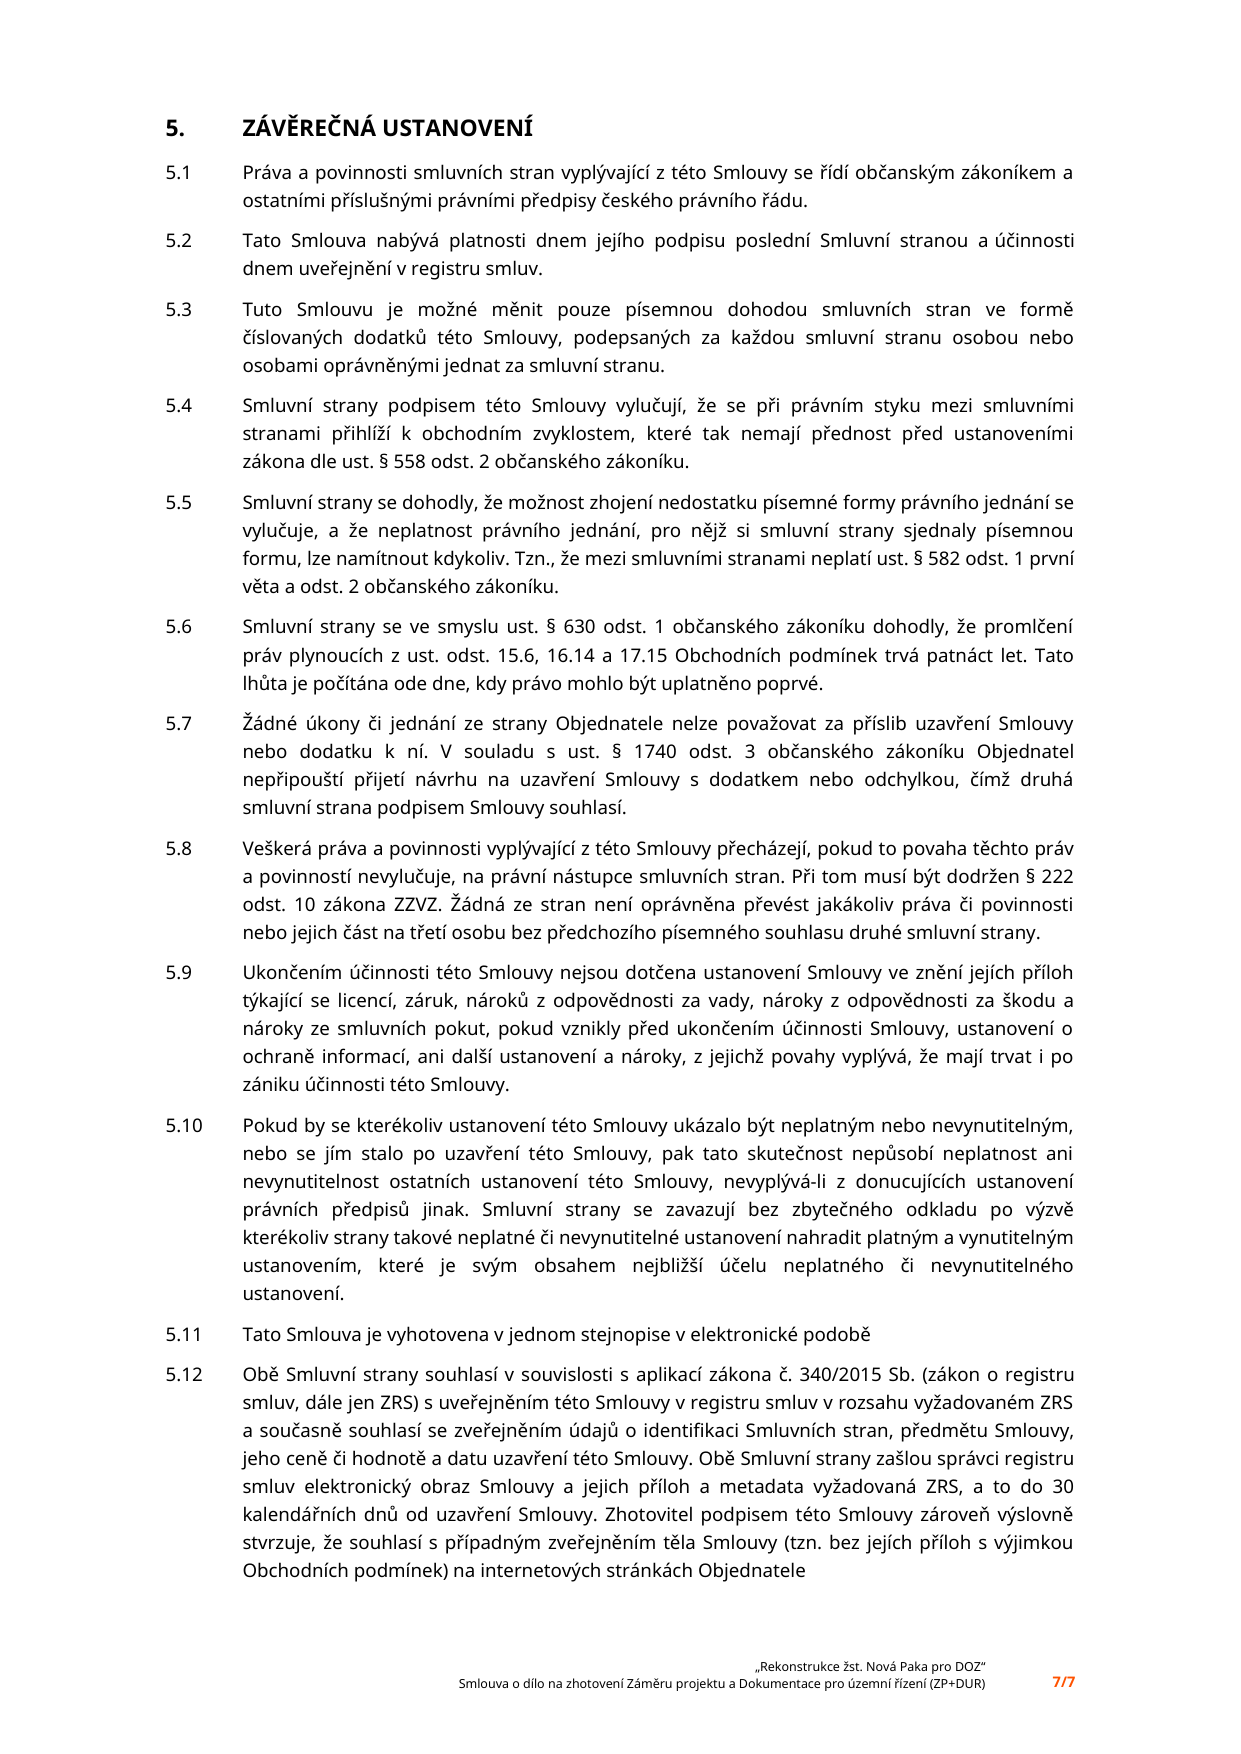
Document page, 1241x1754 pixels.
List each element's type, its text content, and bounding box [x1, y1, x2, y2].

text Smluvní strany se dohodly, že možnost zhojení nedostatku písemné formy právního jednání se vylučuje, a že neplatnost právního jednání, pro nějž si smluvní strany sjednaly písemnou formu, lze namítnout kdykoliv. Tzn., že mezi smluvními stranami neplatí ust. § 582 odst. 1 první věta a odst. 2 občanského zákoníku. [165, 489, 1075, 599]
text Tato Smlouva je vyhotovena v jednom stejnopise v elektronické podobě [165, 1321, 1075, 1346]
text Tato Smlouva nabývá platnosti dnem jejího podpisu poslední Smluvní stranou a účinnosti dnem uveřejnění v registru smluv. [165, 228, 1075, 281]
text Veškerá práva a povinnosti vyplývající z této Smlouvy přecházejí, pokud to povaha těchto práv a povinností nevylučuje, na právní nástupce smluvních stran. Při tom musí být dodržen § 222 odst. 10 zákona ZZVZ. Žádná ze stran není oprávněna převést jakákoliv práva či povinnosti nebo jejich část na třetí osobu bez předchozího písemného souhlasu druhé smluvní strany. [165, 835, 1075, 944]
text Práva a povinnosti smluvních stran vyplývající z této Smlouvy se řídí občanským zákoníkem a ostatními příslušnými právními předpisy českého právního řádu. [165, 159, 1075, 213]
text Pokud by se kterékoliv ustanovení této Smlouvy ukázalo být neplatným nebo nevynutitelným, nebo se jím stalo po uzavření této Smlouvy, pak tato skutečnost nepůsobí neplatnost ani nevynutitelnost ostatních ustanovení této Smlouvy, nevyplývá-li z donucujících ustanovení právních předpisů jinak. Smluvní strany se zavazují bez zbytečného odkladu po výzvě kterékoliv strany takové neplatné či nevynutitelné ustanovení nahradit platným a vynutitelným ustanovením, které je svým obsahem nejbližší účelu neplatného či nevynutitelného ustanovení. [165, 1112, 1075, 1306]
text Smluvní strany podpisem této Smlouvy vylučují, že se při právním styku mezi smluvními stranami přihlíží k obchodním zvyklostem, které tak nemají přednost před ustanoveními zákona dle ust. § 558 odst. 2 občanského zákoníku. [165, 393, 1075, 474]
text Ukončením účinnosti této Smlouvy nejsou dotčena ustanovení Smlouvy ve znění jejích příloh týkající se licencí, záruk, nároků z odpovědnosti za vady, nároky z odpovědnosti za škodu a nároky ze smluvních pokut, pokud vznikly před ukončením účinnosti Smlouvy, ustanovení o ochraně informací, ani další ustanovení a nároky, z jejichž povahy vyplývá, že mají trvat i po zániku účinnosti této Smlouvy. [165, 959, 1075, 1097]
text Smluvní strany se ve smyslu ust. § 630 odst. 1 občanského zákoníku dohodly, že promlčení práv plynoucích z ust. odst. 15.6, 16.14 a 17.15 Obchodních podmínek trvá patnáct let. Tato lhůta je počítána ode dne, kdy právo mohlo být uplatněno poprvé. [165, 614, 1075, 695]
text Obě Smluvní strany souhlasí v souvislosti s aplikací zákona č. 340/2015 Sb. (zákon o registru smluv, dále jen ZRS) s uveřejněním této Smlouvy v registru smluv v rozsahu vyžadovaném ZRS a současně souhlasí se zveřejněním údajů o identifikaci Smluvních stran, předmětu Smlouvy, jeho ceně či hodnotě a datu uzavření této Smlouvy. Obě Smluvní strany zašlou správci registru smluv elektronický obraz Smlouvy a jejich příloh a metadata vyžadovaná ZRS, a to do 30 kalendářních dnů od uzavření Smlouvy. Zhotovitel podpisem této Smlouvy zároveň výslovně stvrzuje, že souhlasí s případným zveřejněním těla Smlouvy (tzn. bez jejích příloh s výjimkou Obchodních podmínek) na internetových stránkách Objednatele [165, 1361, 1075, 1583]
text Žádné úkony či jednání ze strany Objednatele nelze považovat za příslib uzavření Smlouvy nebo dodatku k ní. V souladu s ust. § 1740 odst. 3 občanského zákoníku Objednatel nepřipouští přijetí návrhu na uzavření Smlouvy s dodatkem nebo odchylkou, čímž druhá smluvní strana podpisem Smlouvy souhlasí. [165, 710, 1075, 820]
text ZÁVĚREČNÁ USTANOVENÍ [165, 112, 1075, 143]
text Tuto Smlouvu je možné měnit pouze písemnou dohodou smluvních stran ve formě číslovaných dodatků této Smlouvy, podepsaných za každou smluvní stranu osobou nebo osobami oprávněnými jednat za smluvní stranu. [165, 296, 1075, 378]
